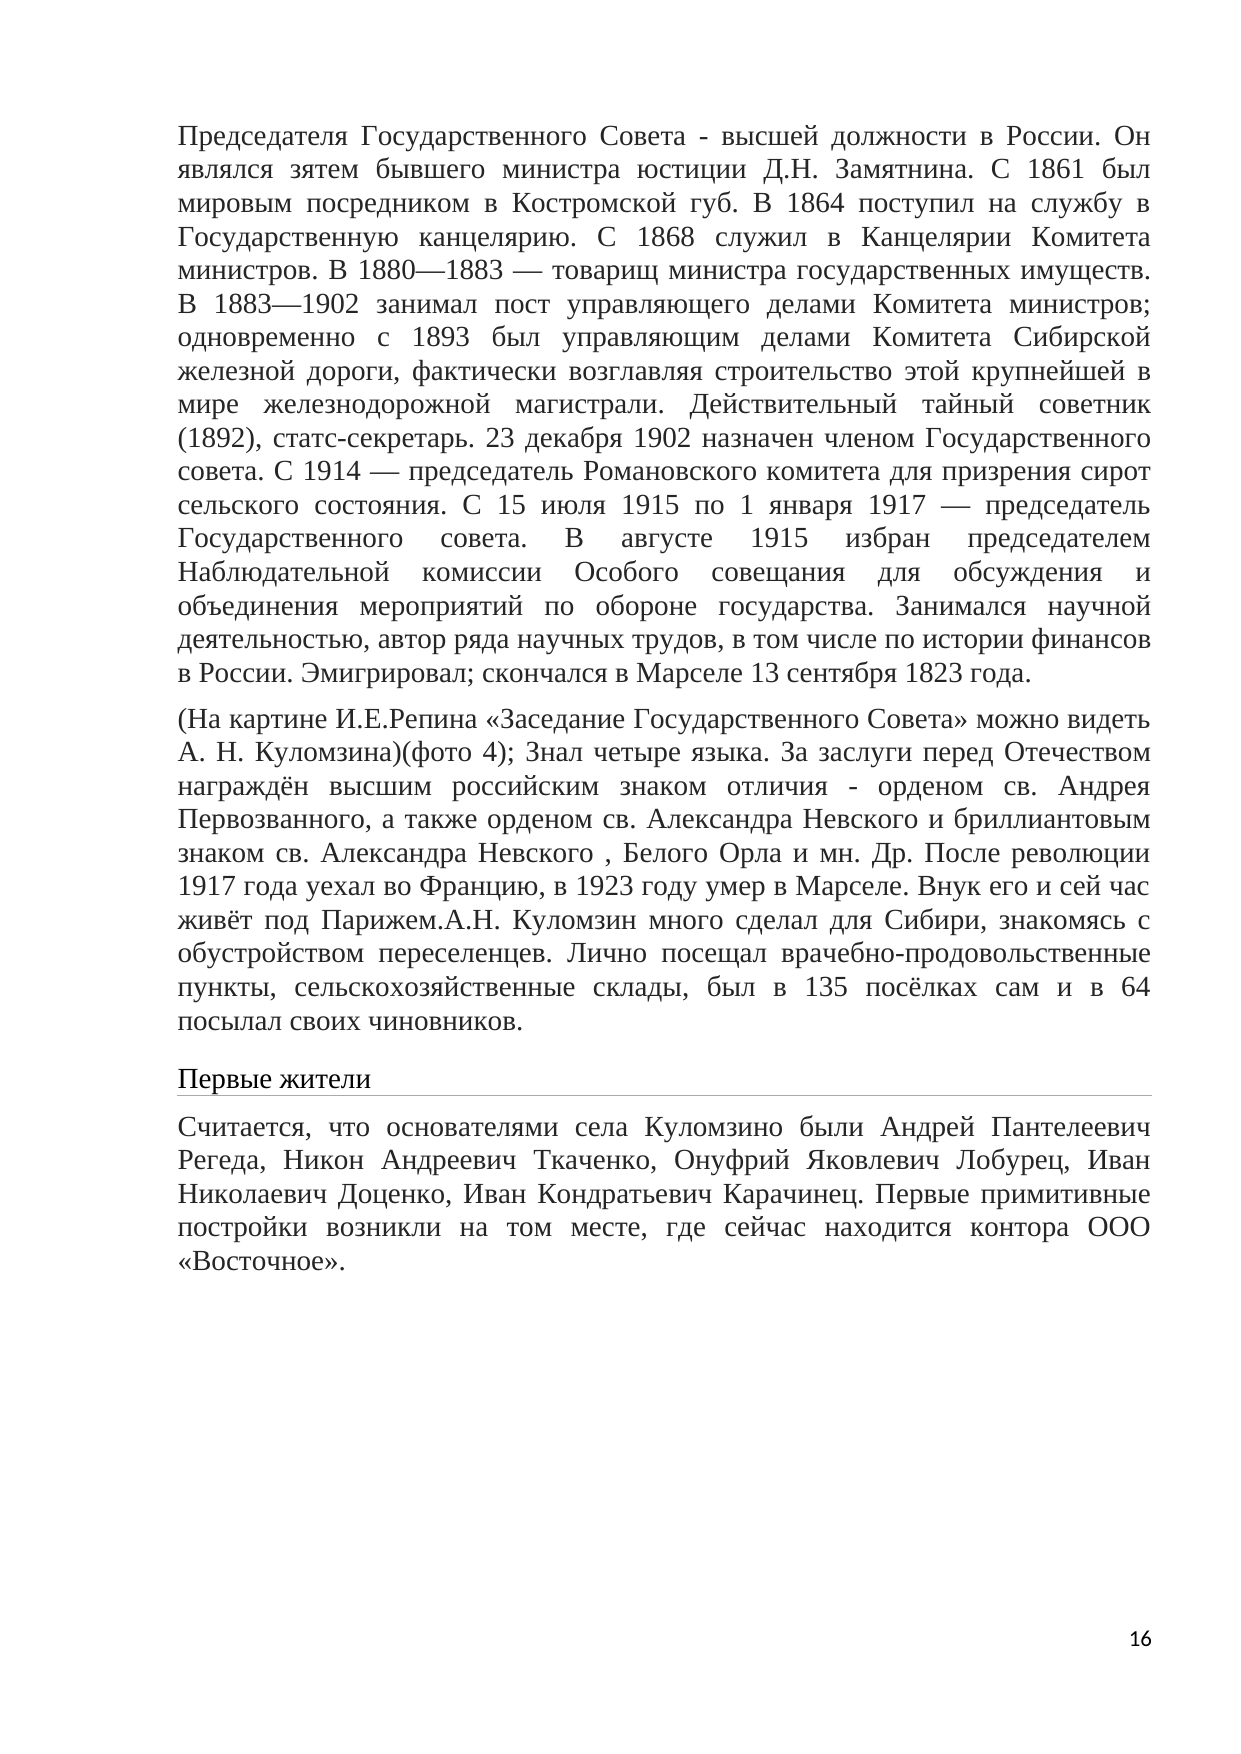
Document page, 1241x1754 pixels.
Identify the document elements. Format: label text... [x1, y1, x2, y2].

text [177, 118, 1152, 688]
text Считается, что основателями села Куломзино были Андрей Пантелеевич Регеда, Никон Андреевич Ткаченко, Онуфрий Яковлевич Лобурец, Иван Николаевич Доценко, Иван Кондратьевич Карачинец. Первые примитивные постройки возникли на том месте, где сейчас находится контора ООО «Восточное». [177, 1109, 1152, 1277]
text Первые жители [177, 1061, 1152, 1095]
text (На картине И.Е.Репина «Заседание Государственного Совета» можно видеть А. Н. Куломзина)(фото 4); Знал четыре языка. За заслуги перед Отечеством награждён высшим российским знаком отличия - орденом св. Андрея Первозванного, а также орденом св. Александра Невского и бриллиантовым знаком св. Александра Невского , Белого Орла и мн. Др. После революции 1917 года уехал во Францию, в 1923 году умер в Марселе. Внук его и сей час живёт под Парижем.А.Н. Куломзин много сделал для Сибири, знакомясь с обустройством переселенцев. Лично посещал врачебно-продовольственные пункты, сельскохозяйственные склады, был в 135 посёлках сам и в 64 посылал своих чиновников. [177, 701, 1152, 1036]
